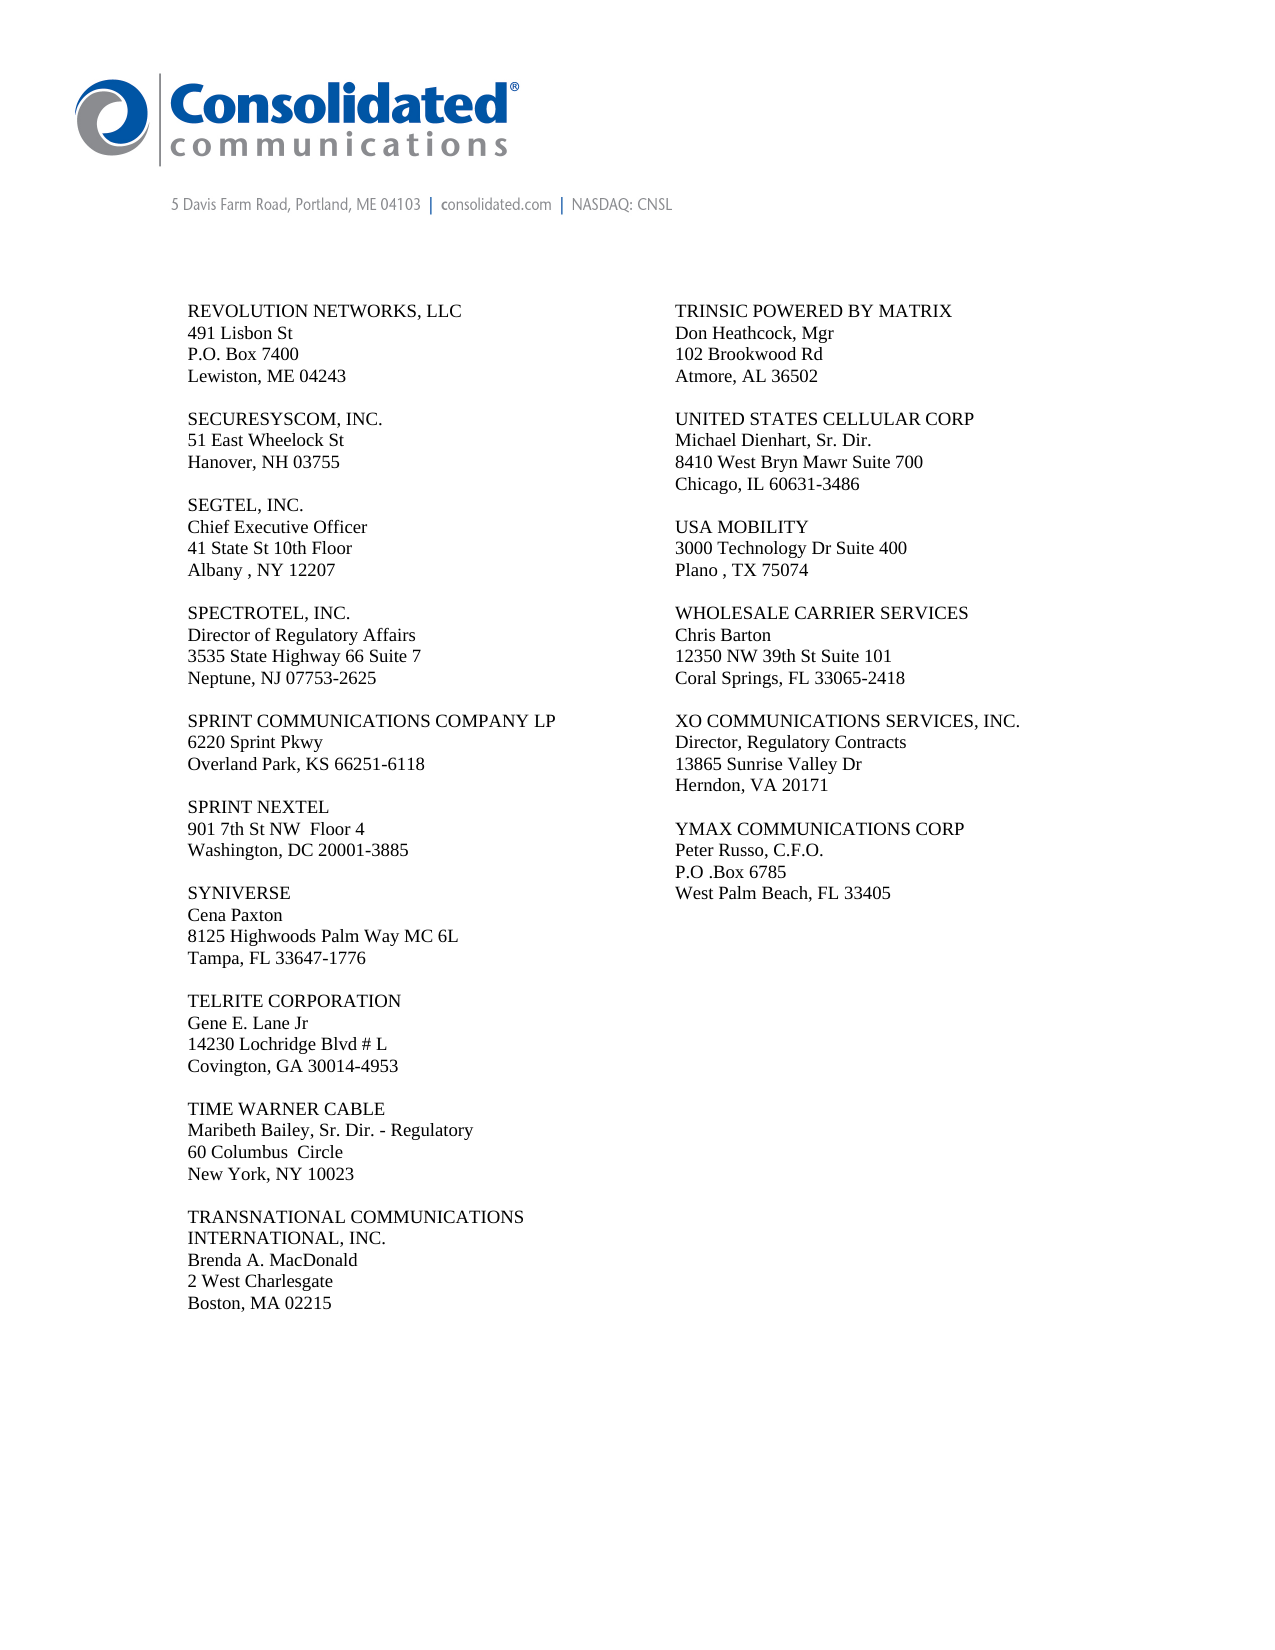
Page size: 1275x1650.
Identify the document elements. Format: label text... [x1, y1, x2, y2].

text Tampa, FL 33647-1776 [187, 947, 600, 968]
text 41 State St 10th Floor [187, 537, 600, 559]
text Plano , TX 75074 [675, 559, 1087, 580]
text 12350 NW 39th St Suite 101 [675, 645, 1087, 667]
text 3000 Technology Dr Suite 400 [675, 537, 1087, 559]
text Peter Russo, C.F.O. [675, 839, 1087, 861]
text SYNIVERSE [187, 882, 600, 904]
text REVOLUTION NETWORKS, LLC [187, 300, 600, 322]
text P.O .Box 6785 [675, 861, 1087, 882]
text TIME WARNER CABLE [187, 1098, 600, 1119]
text 2 West Charlesgate [187, 1270, 600, 1292]
text Coral Springs, FL 33065-2418 [675, 667, 1087, 688]
text 901 7th St NW Floor 4 [187, 817, 600, 839]
text 3535 State Highway 66 Suite 7 [187, 645, 600, 667]
text 8125 Highwoods Palm Way MC 6L [187, 925, 600, 947]
text Chief Executive Officer [187, 516, 600, 537]
text 8410 West Bryn Mawr Suite 700 [675, 451, 1087, 472]
text USA MOBILITY [675, 516, 1087, 537]
text Washington, DC 20001-3885 [187, 839, 600, 861]
text XO COMMUNICATIONS SERVICES, INC. [675, 710, 1087, 731]
text Albany , NY 12207 [187, 559, 600, 580]
text P.O. Box 7400 [187, 343, 600, 365]
text West Palm Beach, FL 33405 [675, 882, 1087, 904]
text Cena Paxton [187, 904, 600, 925]
picture [0, 0, 1275, 327]
text Covington, GA 30014-4953 [187, 1055, 600, 1076]
text Boston, MA 02215 [187, 1292, 600, 1313]
text SEGTEL, INC. [187, 494, 600, 516]
text Maribeth Bailey, Sr. Dir. - Regulatory [187, 1119, 600, 1141]
text WHOLESALE CARRIER SERVICES [675, 602, 1087, 623]
text 491 Lisbon St [187, 322, 600, 343]
text SECURESYSCOM, INC. [187, 408, 600, 429]
text Overland Park, KS 66251-6118 [187, 753, 600, 774]
text SPECTROTEL, INC. [187, 602, 600, 623]
text SPRINT NEXTEL [187, 796, 600, 817]
text UNITED STATES CELLULAR CORP [675, 408, 1087, 429]
text Atmore, AL 36502 [675, 365, 1087, 386]
text 6220 Sprint Pkwy [187, 731, 600, 753]
text 14230 Lochridge Blvd # L [187, 1033, 600, 1055]
text Herndon, VA 20171 [675, 774, 1087, 796]
text Director, Regulatory Contracts [675, 731, 1087, 753]
text Michael Dienhart, Sr. Dir. [675, 429, 1087, 451]
text Chris Barton [675, 623, 1087, 645]
text 51 East Wheelock St [187, 429, 600, 451]
text Lewiston, ME 04243 [187, 365, 600, 386]
text Chicago, IL 60631-3486 [675, 472, 1087, 494]
text Gene E. Lane Jr [187, 1012, 600, 1033]
text New York, NY 10023 [187, 1162, 600, 1184]
text TELRITE CORPORATION [187, 990, 600, 1012]
text Director of Regulatory Affairs [187, 623, 600, 645]
text TRANSNATIONAL COMMUNICATIONS INTERNATIONAL, INC. [187, 1206, 600, 1249]
text Neptune, NJ 07753-2625 [187, 667, 600, 688]
text TRINSIC POWERED BY MATRIX [675, 300, 1087, 322]
text SPRINT COMMUNICATIONS COMPANY LP [187, 710, 600, 731]
text 13865 Sunrise Valley Dr [675, 753, 1087, 774]
text YMAX COMMUNICATIONS CORP [675, 817, 1087, 839]
text Brenda A. MacDonald [187, 1249, 600, 1270]
text 102 Brookwood Rd [675, 343, 1087, 365]
text 60 Columbus Circle [187, 1141, 600, 1162]
text Hanover, NH 03755 [187, 451, 600, 472]
text Don Heathcock, Mgr [675, 322, 1087, 343]
